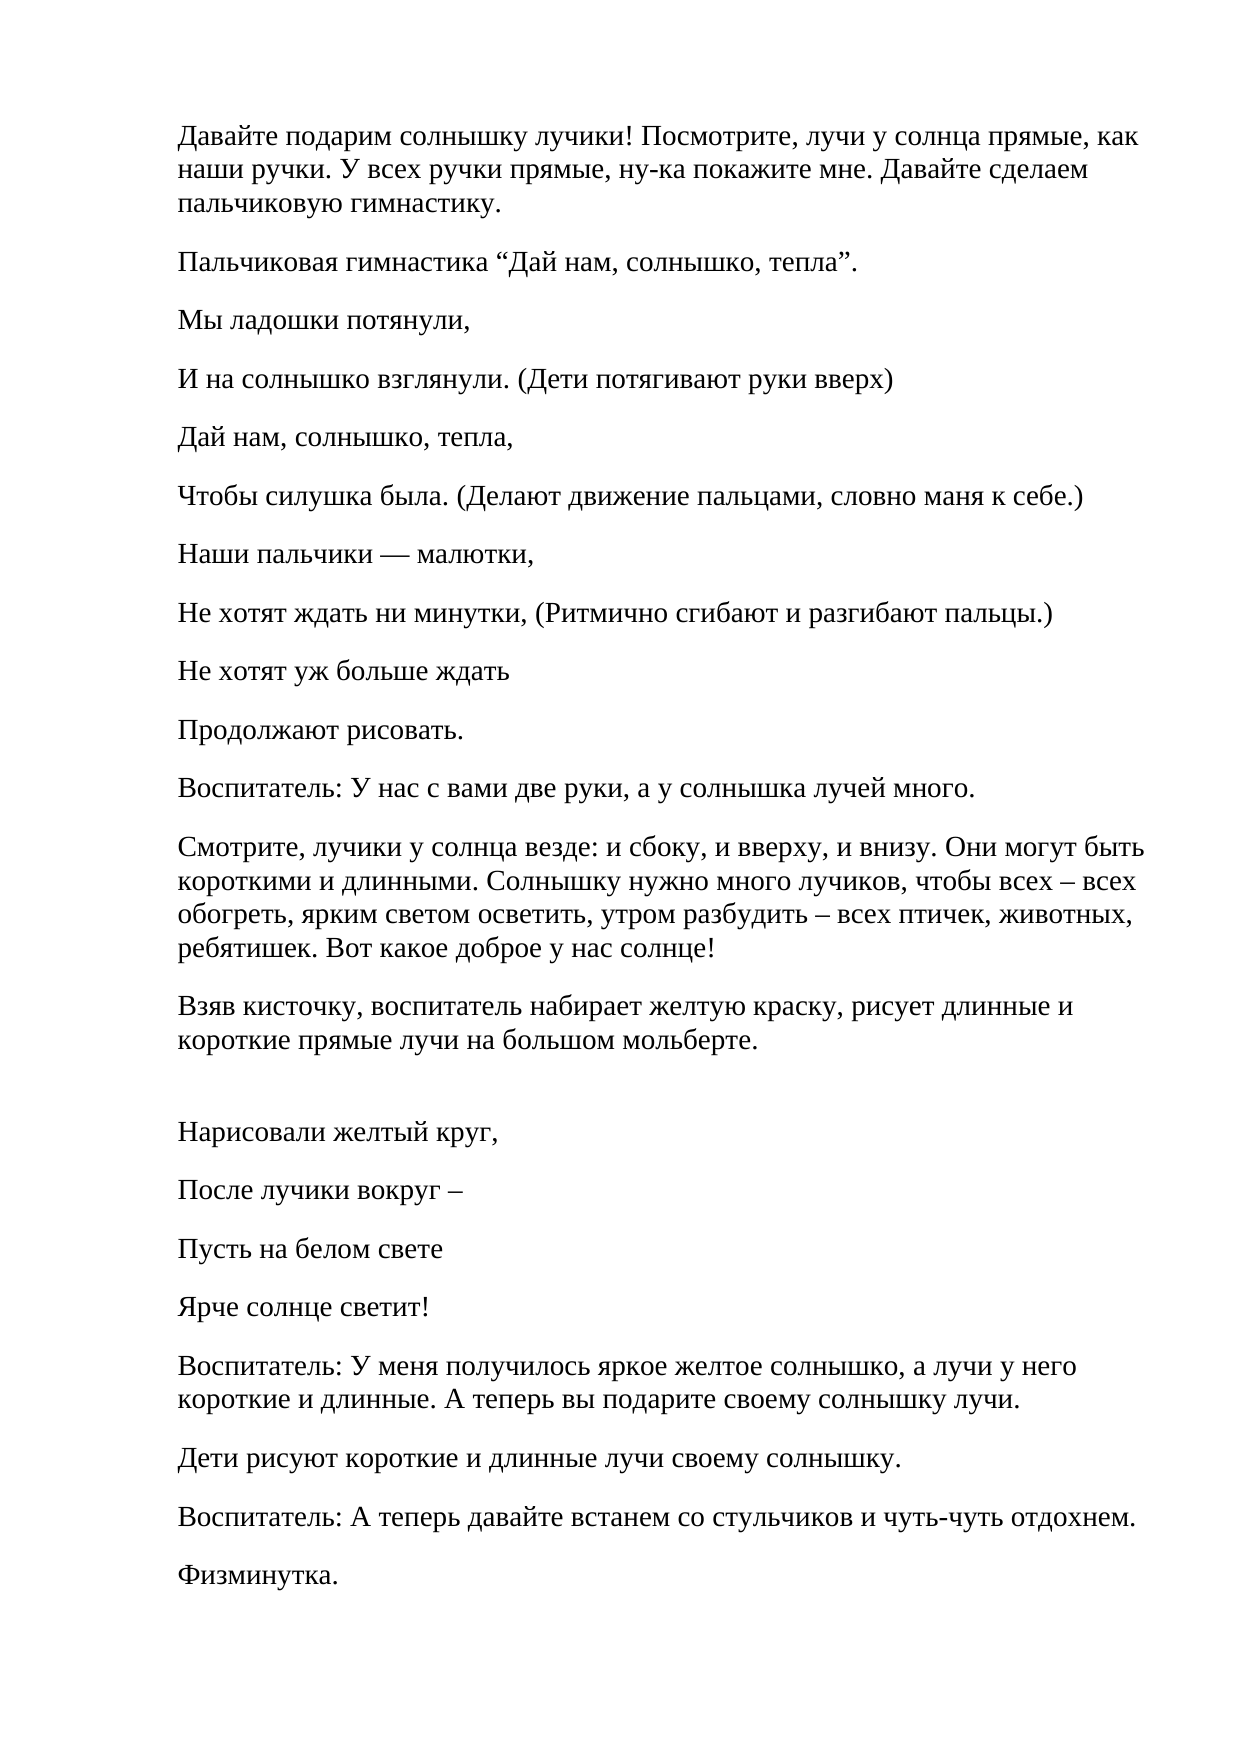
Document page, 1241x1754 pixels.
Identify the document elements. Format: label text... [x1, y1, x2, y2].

text Пусть на белом свете [177, 1231, 1152, 1264]
text Смотрите, лучики у солнца везде: и сбоку, и вверху, и внизу. Они могут быть короткими и длинными. Солнышку нужно много лучиков, чтобы всех – всех обогреть, ярким светом осветить, утром разбудить – всех птичек, животных, ребятишек. Вот какое доброе у нас солнце! [177, 829, 1152, 963]
text Воспитатель: А теперь давайте встанем со стульчиков и чуть-чуть отдохнем. [177, 1499, 1152, 1532]
text Воспитатель: У нас с вами две руки, а у солнышка лучей много. [177, 771, 1152, 804]
text Чтобы силушка была. (Делают движение пальцами, словно маня к себе.) [177, 478, 1152, 511]
text Нарисовали желтый круг, [177, 1080, 1152, 1147]
text И на солнышко взглянули. (Дети потягивают руки вверх) [177, 361, 1152, 394]
text Ярче солнце светит! [177, 1289, 1152, 1323]
text Не хотят ждать ни минутки, (Ритмично сгибают и разгибают пальцы.) [177, 595, 1152, 628]
text Дай нам, солнышко, тепла, [177, 419, 1152, 453]
text Давайте подарим солнышку лучики! Посмотрите, лучи у солнца прямые, как наши ручки. У всех ручки прямые, ну-ка покажите мне. Давайте сделаем пальчиковую гимнастику. [177, 118, 1152, 219]
text Дети рисуют короткие и длинные лучи своему солнышку. [177, 1440, 1152, 1474]
text Наши пальчики — малютки, [177, 536, 1152, 570]
text Воспитатель: У меня получилось яркое желтое солнышко, а лучи у него короткие и длинные. А теперь вы подарите своему солнышку лучи. [177, 1348, 1152, 1415]
text Взяв кисточку, воспитатель набирает желтую краску, рисует длинные и короткие прямые лучи на большом мольберте. [177, 988, 1152, 1055]
text Физминутка. [177, 1557, 1152, 1591]
text Продолжают рисовать. [177, 712, 1152, 746]
text Не хотят уж больше ждать [177, 653, 1152, 687]
text Пальчиковая гимнастика “Дай нам, солнышко, тепла”. [177, 244, 1152, 277]
text После лучики вокруг – [177, 1172, 1152, 1206]
text Мы ладошки потянули, [177, 302, 1152, 336]
